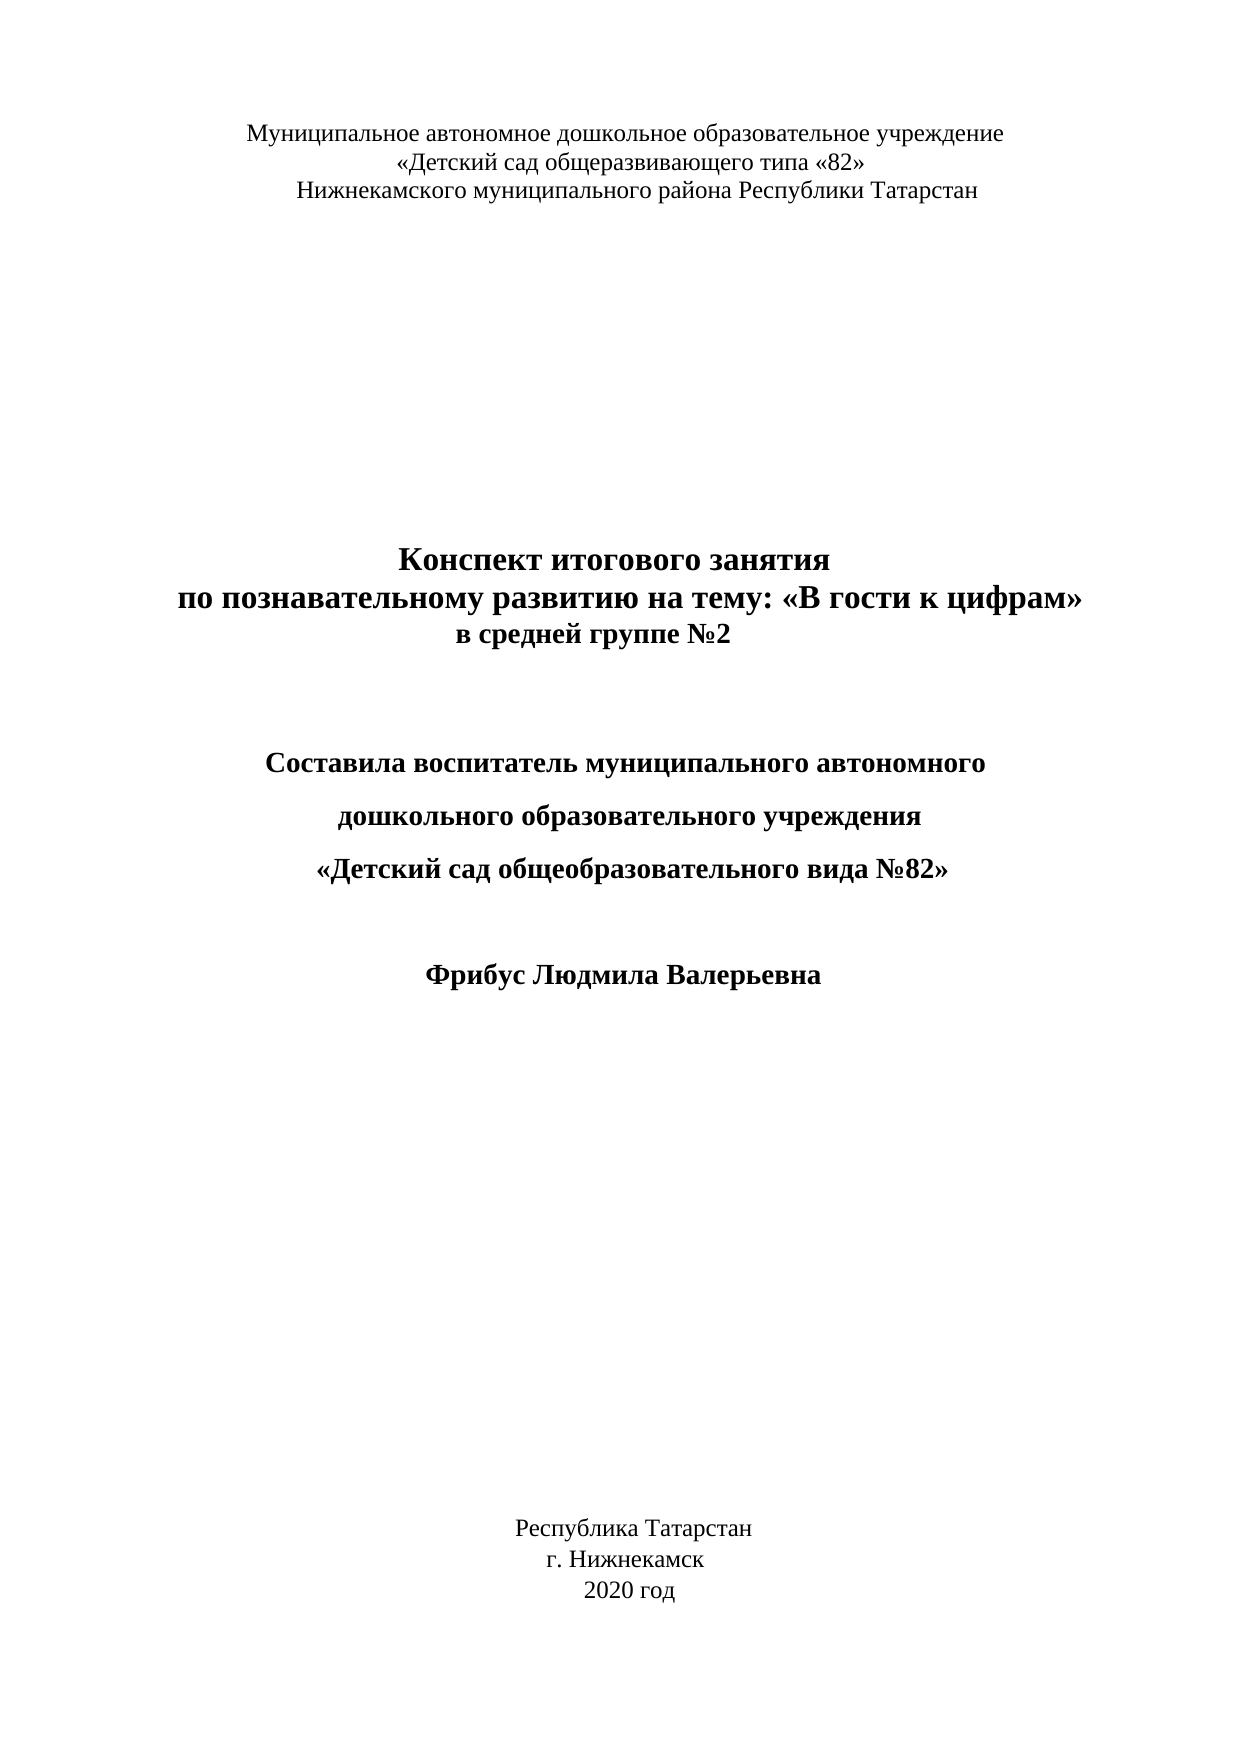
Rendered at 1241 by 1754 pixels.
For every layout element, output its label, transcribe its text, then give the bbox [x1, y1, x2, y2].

text в средней группе №2 [215, 616, 1152, 649]
text г. Нижнекамск [177, 1544, 1152, 1573]
text по познавательному развитию на тему: «В гости к цифрам» [177, 577, 1152, 616]
text Конспект итогового занятия [215, 539, 1152, 577]
text Составила воспитатель муниципального автономного [177, 746, 1152, 779]
text Республика Татарстан [177, 1513, 1152, 1542]
text Фрибус Людмила Валерьевна [177, 957, 1152, 990]
text «Детский сад общеобразовательного вида №82» [177, 851, 1152, 885]
text 2020 год [177, 1575, 1152, 1604]
text дошкольного образовательного учреждения [177, 798, 1152, 832]
text «Детский сад общеразвивающего типа «82» [177, 147, 1152, 176]
text Муниципальное автономное дошкольное образовательное учреждение [177, 118, 1152, 147]
text Нижнекамского муниципального района Республики Татарстан [177, 176, 1152, 232]
